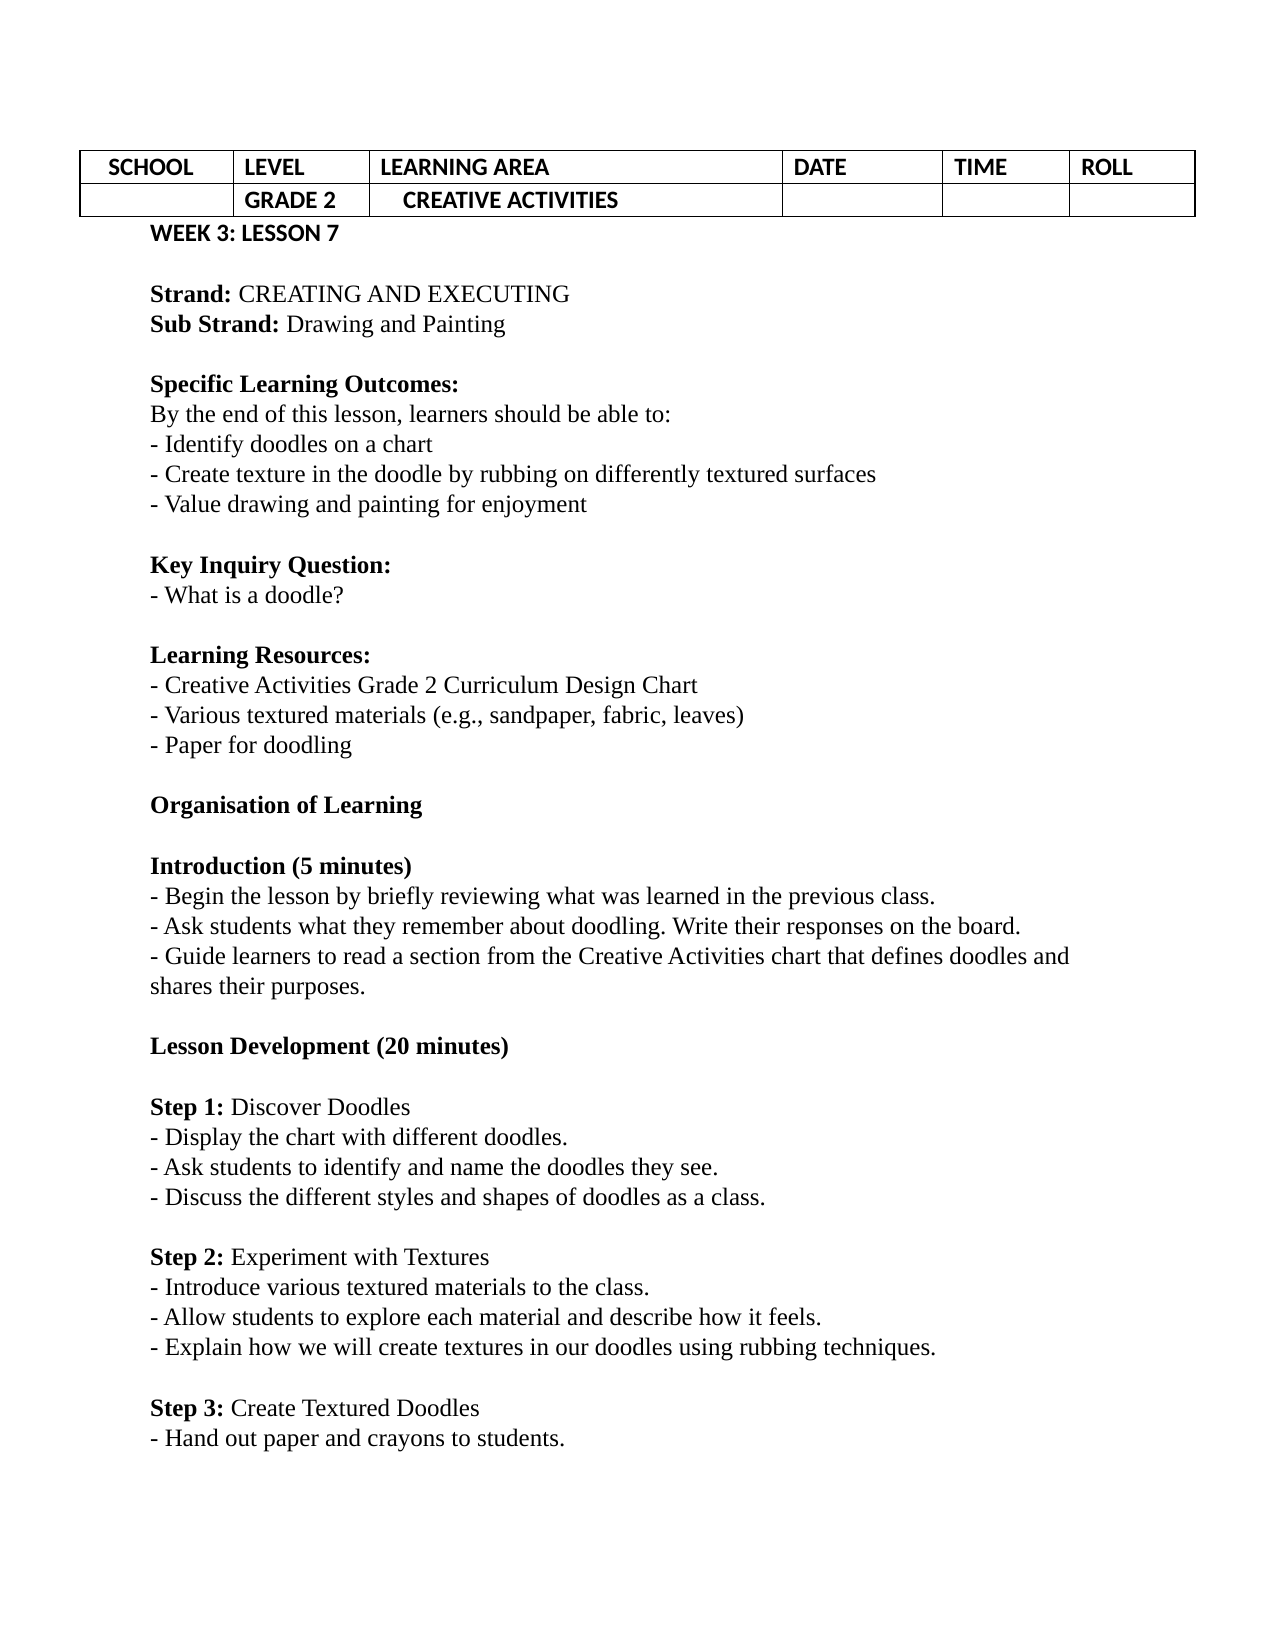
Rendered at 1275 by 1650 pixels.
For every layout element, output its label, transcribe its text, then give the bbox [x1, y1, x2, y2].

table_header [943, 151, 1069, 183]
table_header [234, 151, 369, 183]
text - Ask students to identify and name the doodles they see. [150, 1152, 1125, 1181]
text - Various textured materials (e.g., sandpaper, fabric, leaves) [150, 700, 1125, 729]
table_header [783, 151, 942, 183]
text - Guide learners to read a section from the Creative Activities chart that defines doodles and shares their purposes. [150, 941, 1125, 1000]
text Key Inquiry Question: [150, 550, 1125, 578]
text Organisation of Learning [150, 791, 1125, 819]
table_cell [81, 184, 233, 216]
text Specific Learning Outcomes: [150, 369, 1125, 398]
text Step 2: Experiment with Textures [150, 1242, 1125, 1271]
text - Paper for doodling [150, 730, 1125, 759]
text - Explain how we will create textures in our doodles using rubbing techniques. [150, 1332, 1125, 1361]
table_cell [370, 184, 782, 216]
text - Value drawing and painting for enjoyment [150, 489, 1125, 518]
text - Begin the lesson by briefly reviewing what was learned in the previous class. [150, 881, 1125, 910]
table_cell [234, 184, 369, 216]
text Learning Resources: [150, 640, 1125, 669]
text Step 1: Discover Doodles [150, 1092, 1125, 1120]
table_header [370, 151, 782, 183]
text By the end of this lesson, learners should be able to: [150, 399, 1125, 428]
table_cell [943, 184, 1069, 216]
text - Introduce various textured materials to the class. [150, 1272, 1125, 1301]
text Lesson Development (20 minutes) [150, 1031, 1125, 1060]
text Step 3: Create Textured Doodles [150, 1393, 1125, 1421]
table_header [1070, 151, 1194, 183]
text - Ask students what they remember about doodling. Write their responses on the board. [150, 911, 1125, 940]
text - Display the chart with different doodles. [150, 1122, 1125, 1151]
text - Hand out paper and crayons to students. [150, 1423, 1125, 1452]
text - Discuss the different styles and shapes of doodles as a class. [150, 1182, 1125, 1211]
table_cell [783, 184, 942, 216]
text WEEK 3: LESSON 7 [150, 217, 1125, 247]
text Strand: CREATING AND EXECUTING [150, 279, 1125, 308]
text - Allow students to explore each material and describe how it feels. [150, 1302, 1125, 1331]
text - Identify doodles on a chart [150, 429, 1125, 458]
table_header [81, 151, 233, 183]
text Sub Strand: Drawing and Painting [150, 309, 1125, 338]
text Introduction (5 minutes) [150, 851, 1125, 879]
text - Creative Activities Grade 2 Curriculum Design Chart [150, 670, 1125, 699]
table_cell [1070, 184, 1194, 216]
text - What is a doodle? [150, 580, 1125, 609]
text - Create texture in the doodle by rubbing on differently textured surfaces [150, 459, 1125, 488]
